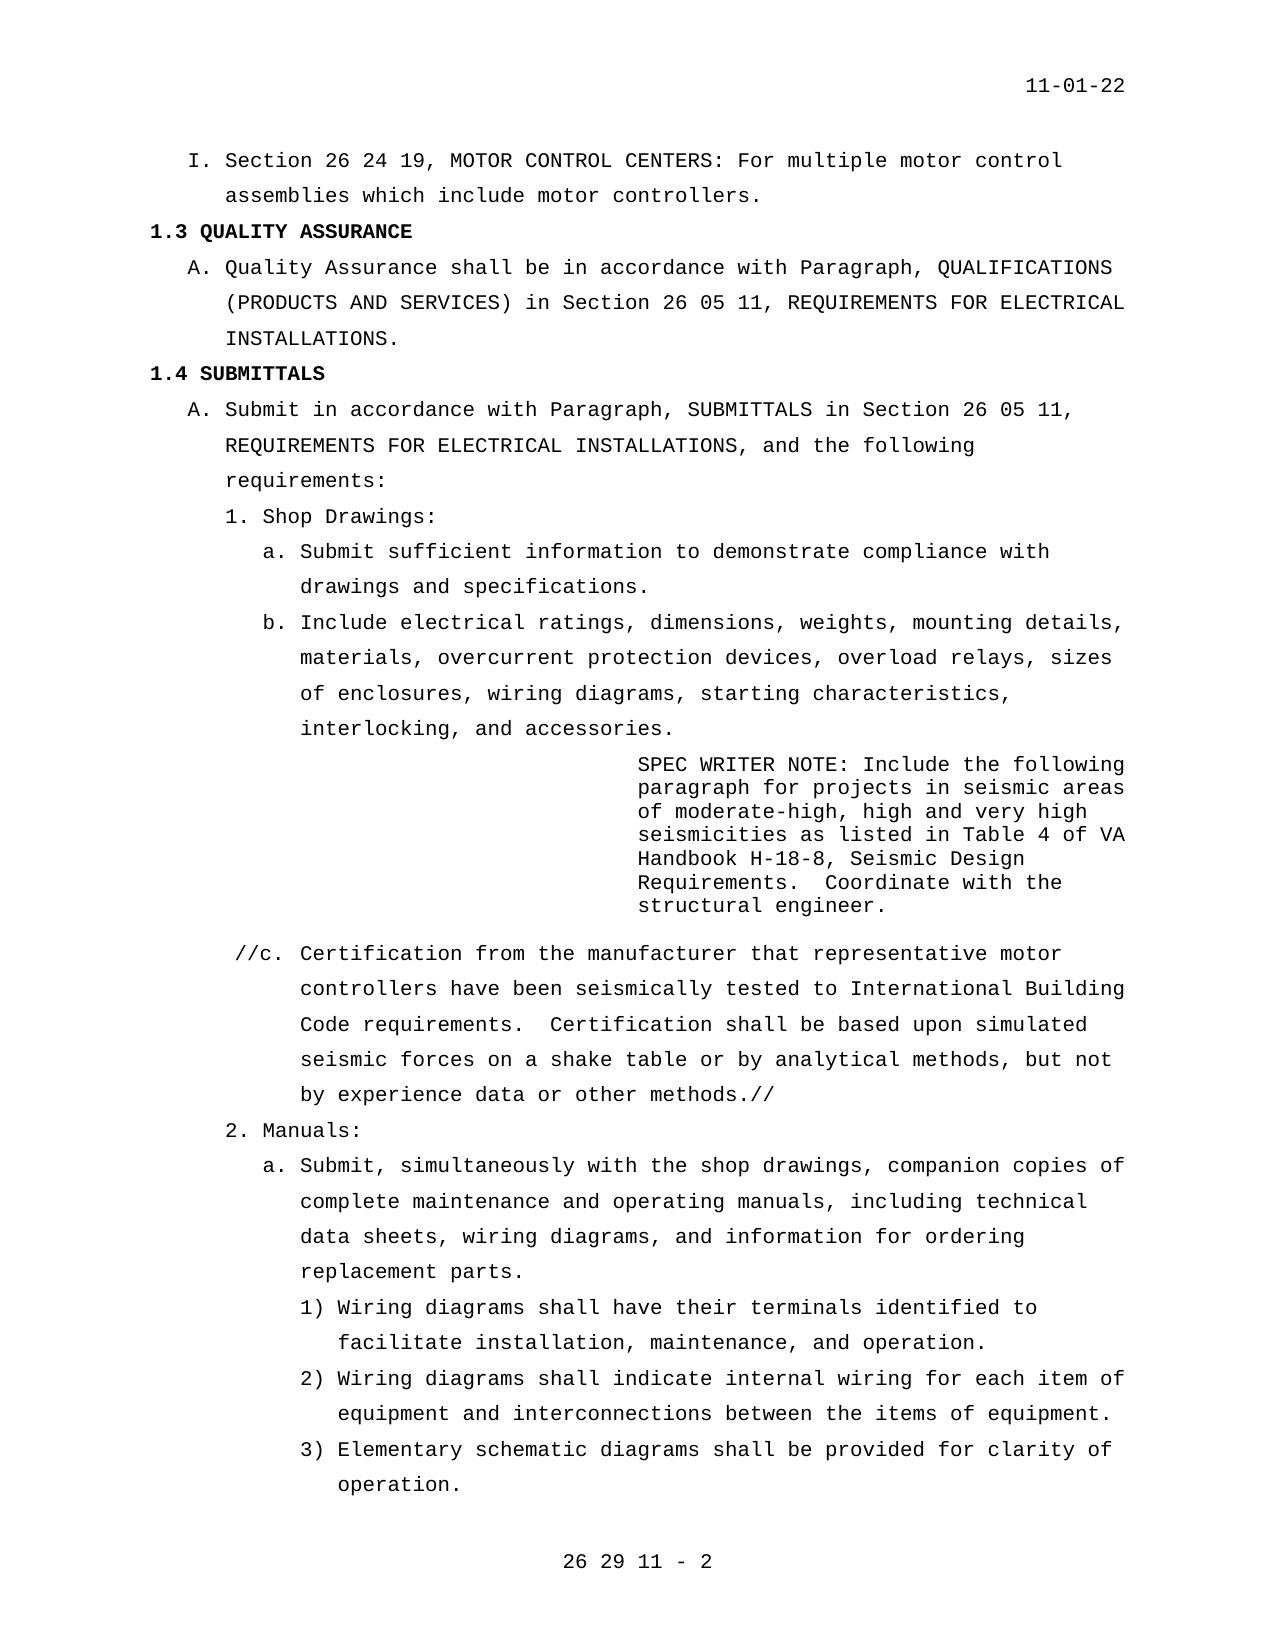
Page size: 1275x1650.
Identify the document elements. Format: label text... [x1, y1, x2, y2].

text //c. Certification from the manufacturer that representative motor controllers have been seismically tested to International Building Code requirements. Certification shall be based upon simulated seismic forces on a shake table or by analytical methods, but not by experience data or other methods.// [234, 943, 1125, 1108]
text 1) Wiring diagrams shall have their terminals identified to facilitate installation, maintenance, and operation. [300, 1297, 1125, 1356]
text A. Submit in accordance with Paragraph, SUBMITTALS in Section 26 05 11, REQUIREMENTS FOR ELECTRICAL INSTALLATIONS, and the following requirements: [187, 399, 1125, 494]
text SPEC WRITER NOTE: Include the following paragraph for projects in seismic areas of moderate-high, high and very high seismicities as listed in Table 4 of VA Handbook H-18-8, Seismic Design Requirements. Coordinate with the structural engineer. [637, 753, 1125, 919]
text A. Quality Assurance shall be in accordance with Paragraph, QUALIFICATIONS (PRODUCTS AND SERVICES) in Section 26 05 11, REQUIREMENTS FOR ELECTRICAL INSTALLATIONS. [187, 257, 1125, 351]
text 1.3 qualITY ASSURANCE [150, 221, 1125, 244]
text 2. Manuals: [225, 1120, 1125, 1143]
text 1.4 SUBMITTALS [150, 363, 1125, 387]
text 3) Elementary schematic diagrams shall be provided for clarity of operation. [300, 1438, 1125, 1498]
text 2) Wiring diagrams shall indicate internal wiring for each item of equipment and interconnections between the items of equipment. [300, 1368, 1125, 1427]
text b. Include electrical ratings, dimensions, weights, mounting details, materials, overcurrent protection devices, overload relays, sizes of enclosures, wiring diagrams, starting characteristics, interlocking, and accessories. [262, 612, 1125, 742]
text I. Section 26 24 19, MOTOR CONTROL CENTERS: For multiple motor control assemblies which include motor controllers. [187, 150, 1125, 209]
text a. Submit sufficient information to demonstrate compliance with drawings and specifications. [262, 541, 1125, 600]
text a. Submit, simultaneously with the shop drawings, companion copies of complete maintenance and operating manuals, including technical data sheets, wiring diagrams, and information for ordering replacement parts. [262, 1155, 1125, 1285]
text 1. Shop Drawings: [225, 506, 1125, 529]
